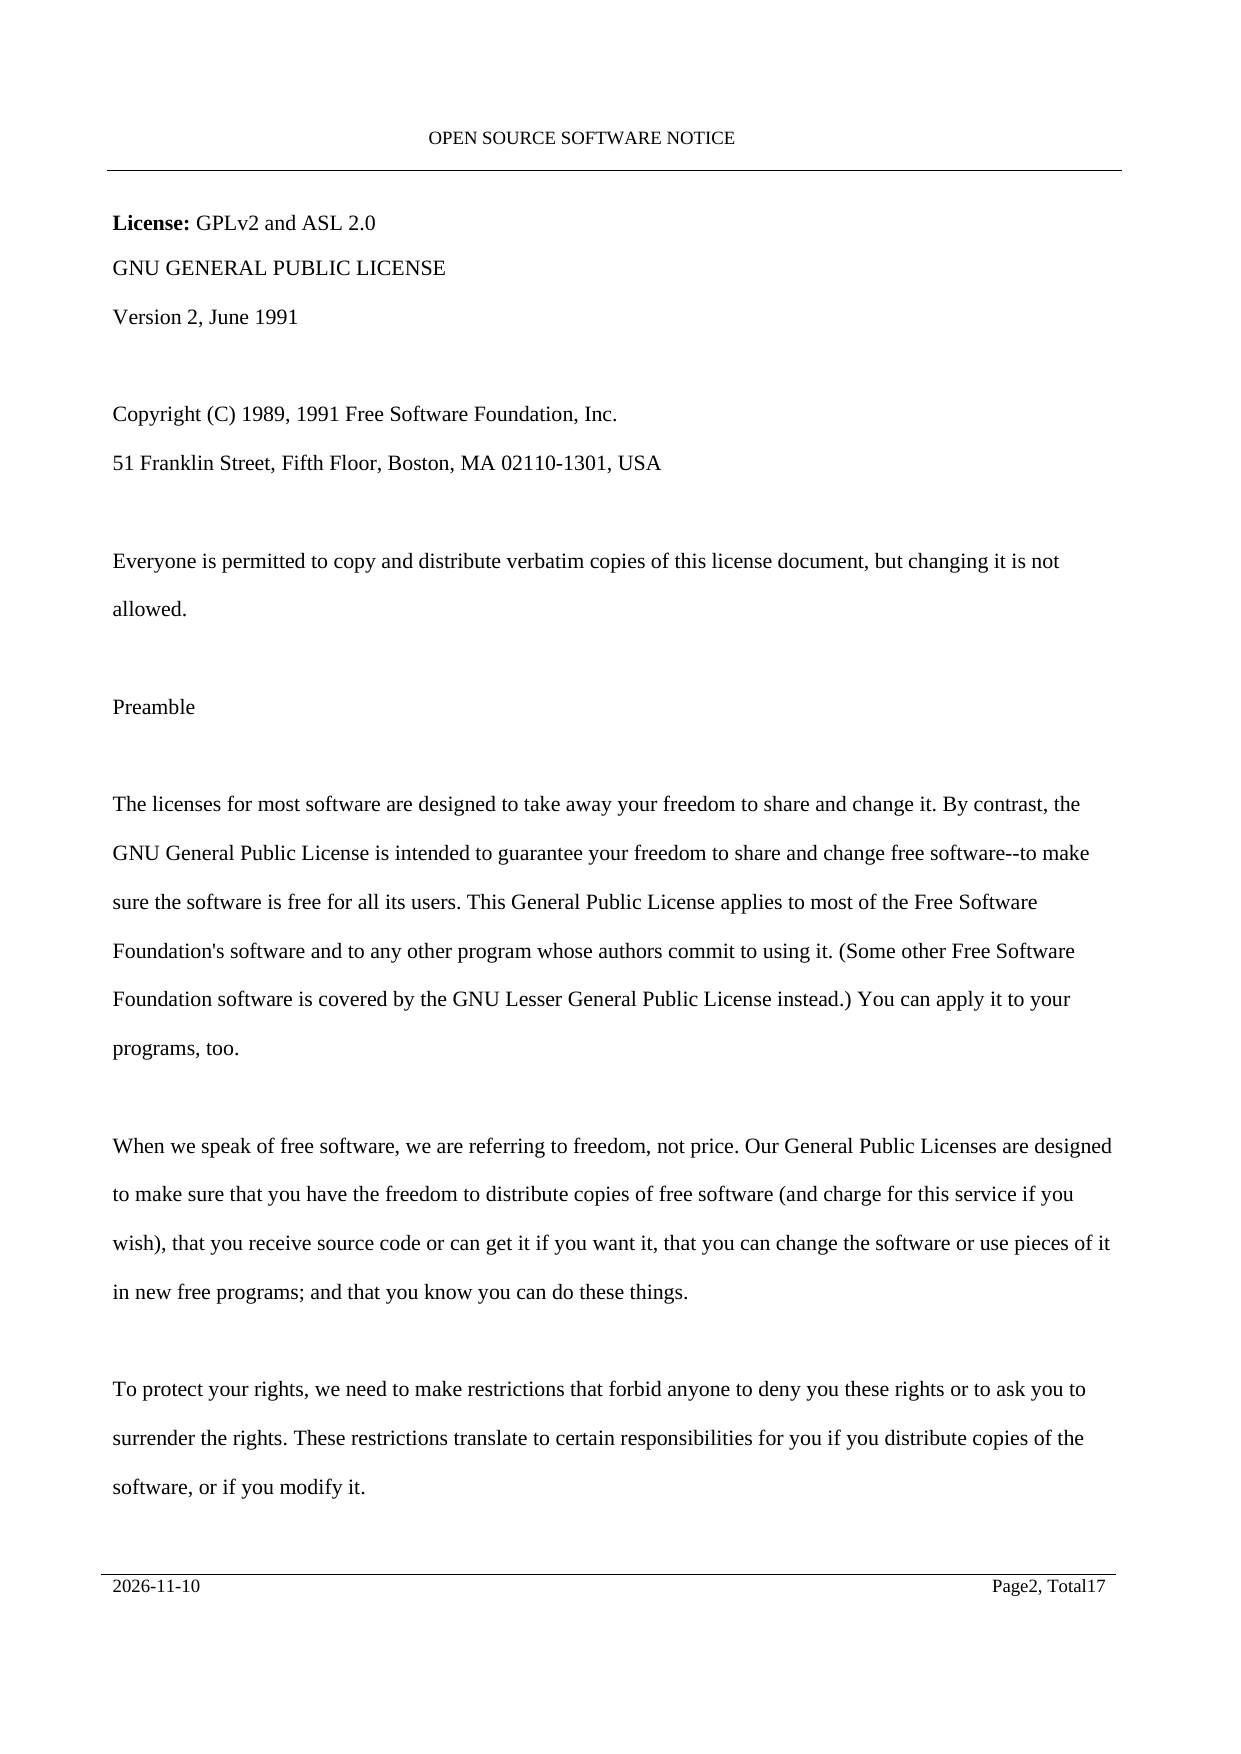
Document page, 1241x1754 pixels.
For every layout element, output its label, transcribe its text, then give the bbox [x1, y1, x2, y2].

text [112, 251, 1128, 1503]
text License: GPLv2 and ASL 2.0 [112, 206, 1128, 239]
